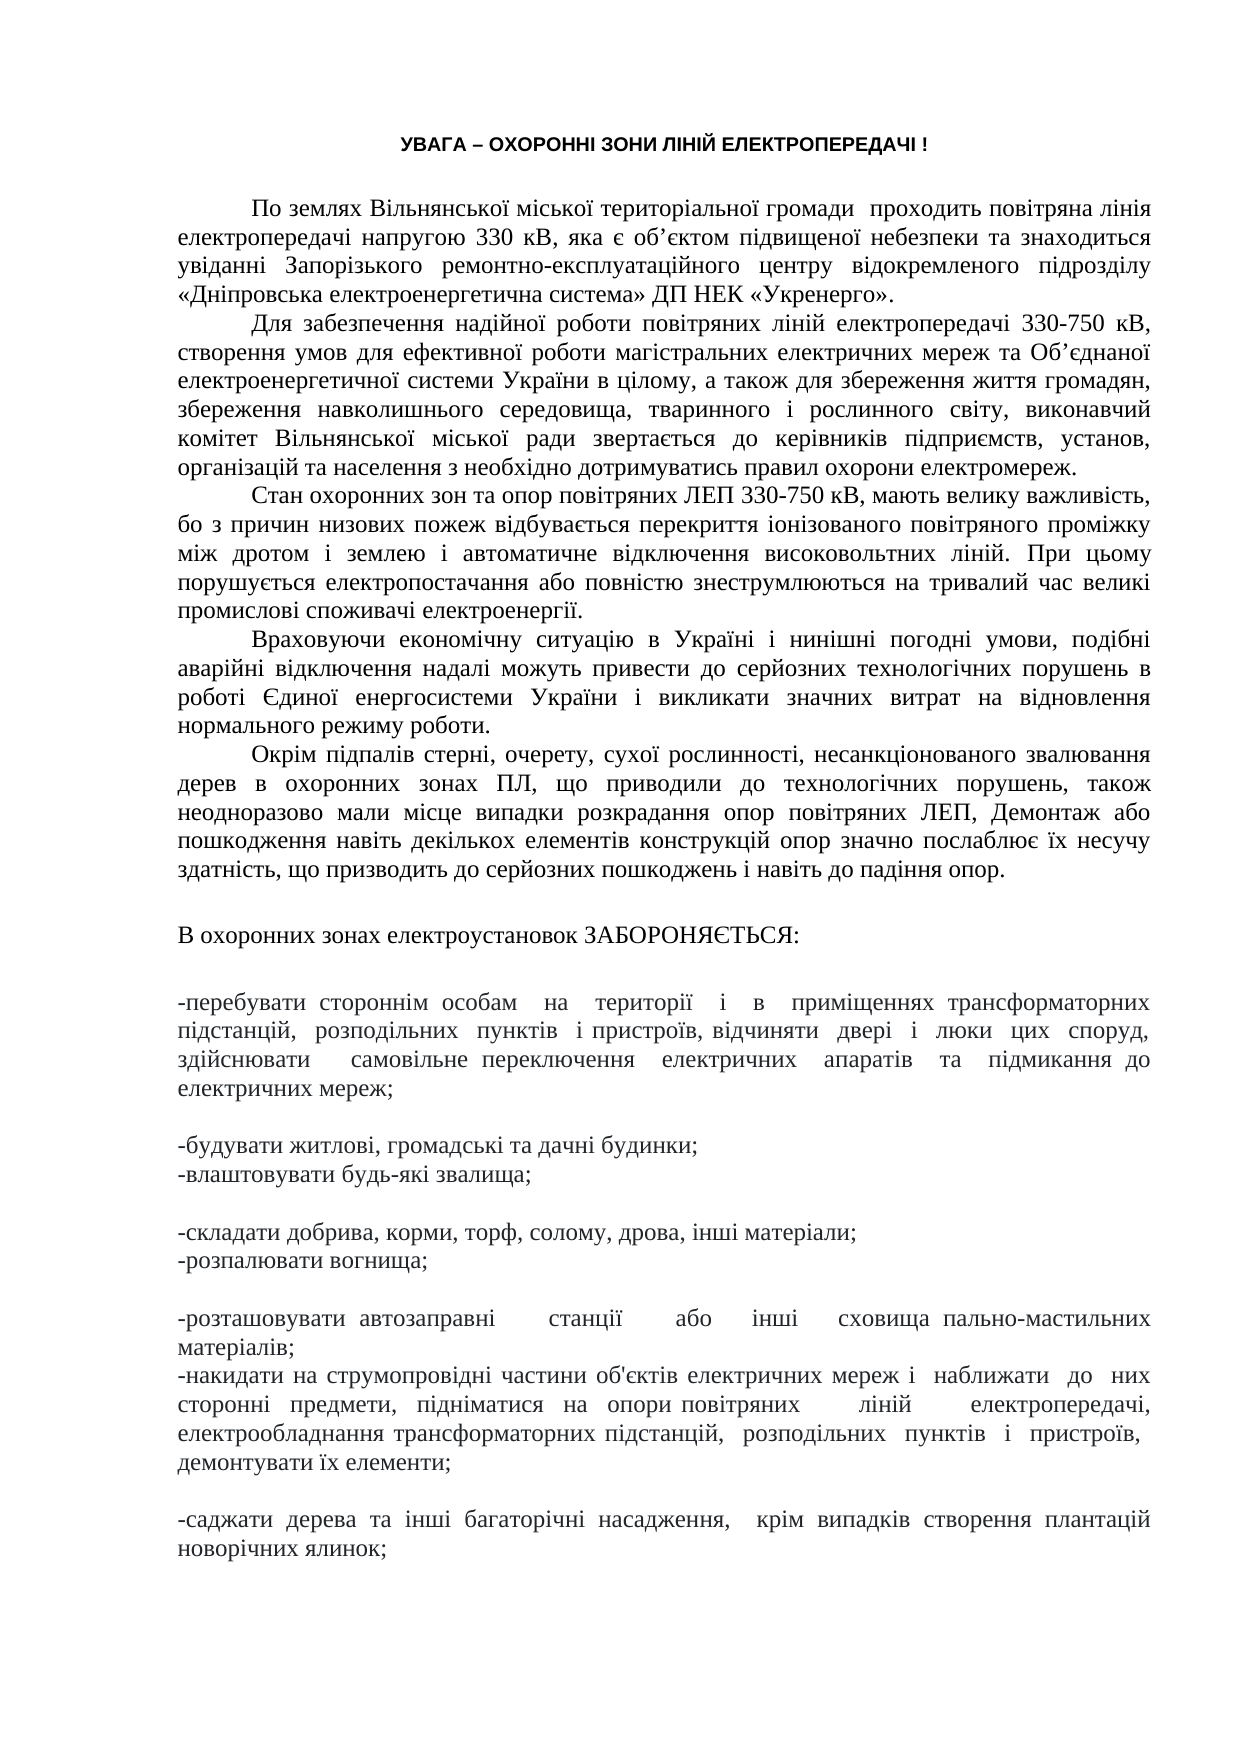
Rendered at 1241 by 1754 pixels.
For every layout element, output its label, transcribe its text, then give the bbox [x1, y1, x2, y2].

text -влаштовувати будь-які звалища; [177, 1159, 1152, 1188]
text По землях Вільнянської міської територіальної громади проходить повітряна лінія електропередачі напругою 330 кВ, яка є об’єктом підвищеної небезпеки та знаходиться увіданні Запорізького ремонтно-експлуатаційного центру відокремленого підрозділу «Дніпровська електроенергетична система» ДП НЕК «Укренерго». [177, 193, 1152, 308]
text Для забезпечення надійної роботи повітряних ліній електропередачі 330-750 кВ, створення умов для ефективної роботи магістральних електричних мереж та Об’єднаної електроенергетичної системи України в цілому, а також для збереження життя громадян, збереження навколишнього середовища, тваринного і рослинного світу, виконавчий комітет Вільнянської міської ради звертається до керівників підприємств, установ, організацій та населення з необхідно дотримуватись правил охорони електромереж. [177, 308, 1152, 481]
text В охоронних зонах електроустановок ЗАБОРОНЯЄТЬСЯ: [177, 912, 1152, 949]
text Стан охоронних зон та опор повітряних ЛЕП 330-750 кВ, мають велику важливість, бо з причин низових пожеж відбувається перекриття іонізованого повітряного проміжку між дротом і землею і автоматичне відключення високовольтних ліній. При цьому порушується електропостачання або повністю знеструмлюються на тривалий час великі промислові споживачі електроенергії. [177, 481, 1152, 624]
text -накидати на струмопровідні частини об'єктів електричних мереж і наближати до них сторонні предмети, підніматися на опори повітряних ліній електропередачі, електрообладнання трансформаторних підстанцій, розподільних пунктів і пристроїв, демонтувати їх елементи; [177, 1361, 1152, 1476]
text УВАГА – ОХОРОННІ ЗОНИ ЛІНІЙ ЕЛЕКТРОПЕРЕДАЧІ ! [177, 118, 1152, 156]
text -розташовувати автозаправні станції або інші сховища пально-мастильних матеріалів; [177, 1303, 1152, 1361]
text -будувати житлові, громадські та дачні будинки; [177, 1131, 1152, 1159]
text -складати добрива, корми, торф, солому, дрова, інші матеріали; [177, 1217, 1152, 1246]
text -саджати дерева та інші багаторічні насадження, крім випадків створення плантацій новорічних ялинок; [177, 1504, 1152, 1562]
text -перебувати стороннім особам на території і в приміщеннях трансформаторних підстанцій, розподільних пунктів і пристроїв, відчиняти двері і люки цих споруд, здійснювати самовільне переключення електричних апаратів та підмикання до електричних мереж; [177, 987, 1152, 1102]
text Окрім підпалів стерні, очерету, сухої рослинності, несанкціонованого звалювання дерев в охоронних зонах ПЛ, що приводили до технологічних порушень, також неодноразово мали місце випадки розкрадання опор повітряних ЛЕП, Демонтаж або пошкодження навіть декількох елементів конструкцій опор значно послаблює їх несучу здатність, що призводить до серйозних пошкоджень і навіть до падіння опор. [177, 739, 1152, 883]
text Враховуючи економічну ситуацію в Україні і нинішні погодні умови, подібні аварійні відключення надалі можуть привести до серйозних технологічних порушень в роботі Єдиної енергосистеми України і викликати значних витрат на відновлення нормального режиму роботи. [177, 624, 1152, 739]
text -розпалювати вогнища; [177, 1246, 1152, 1274]
